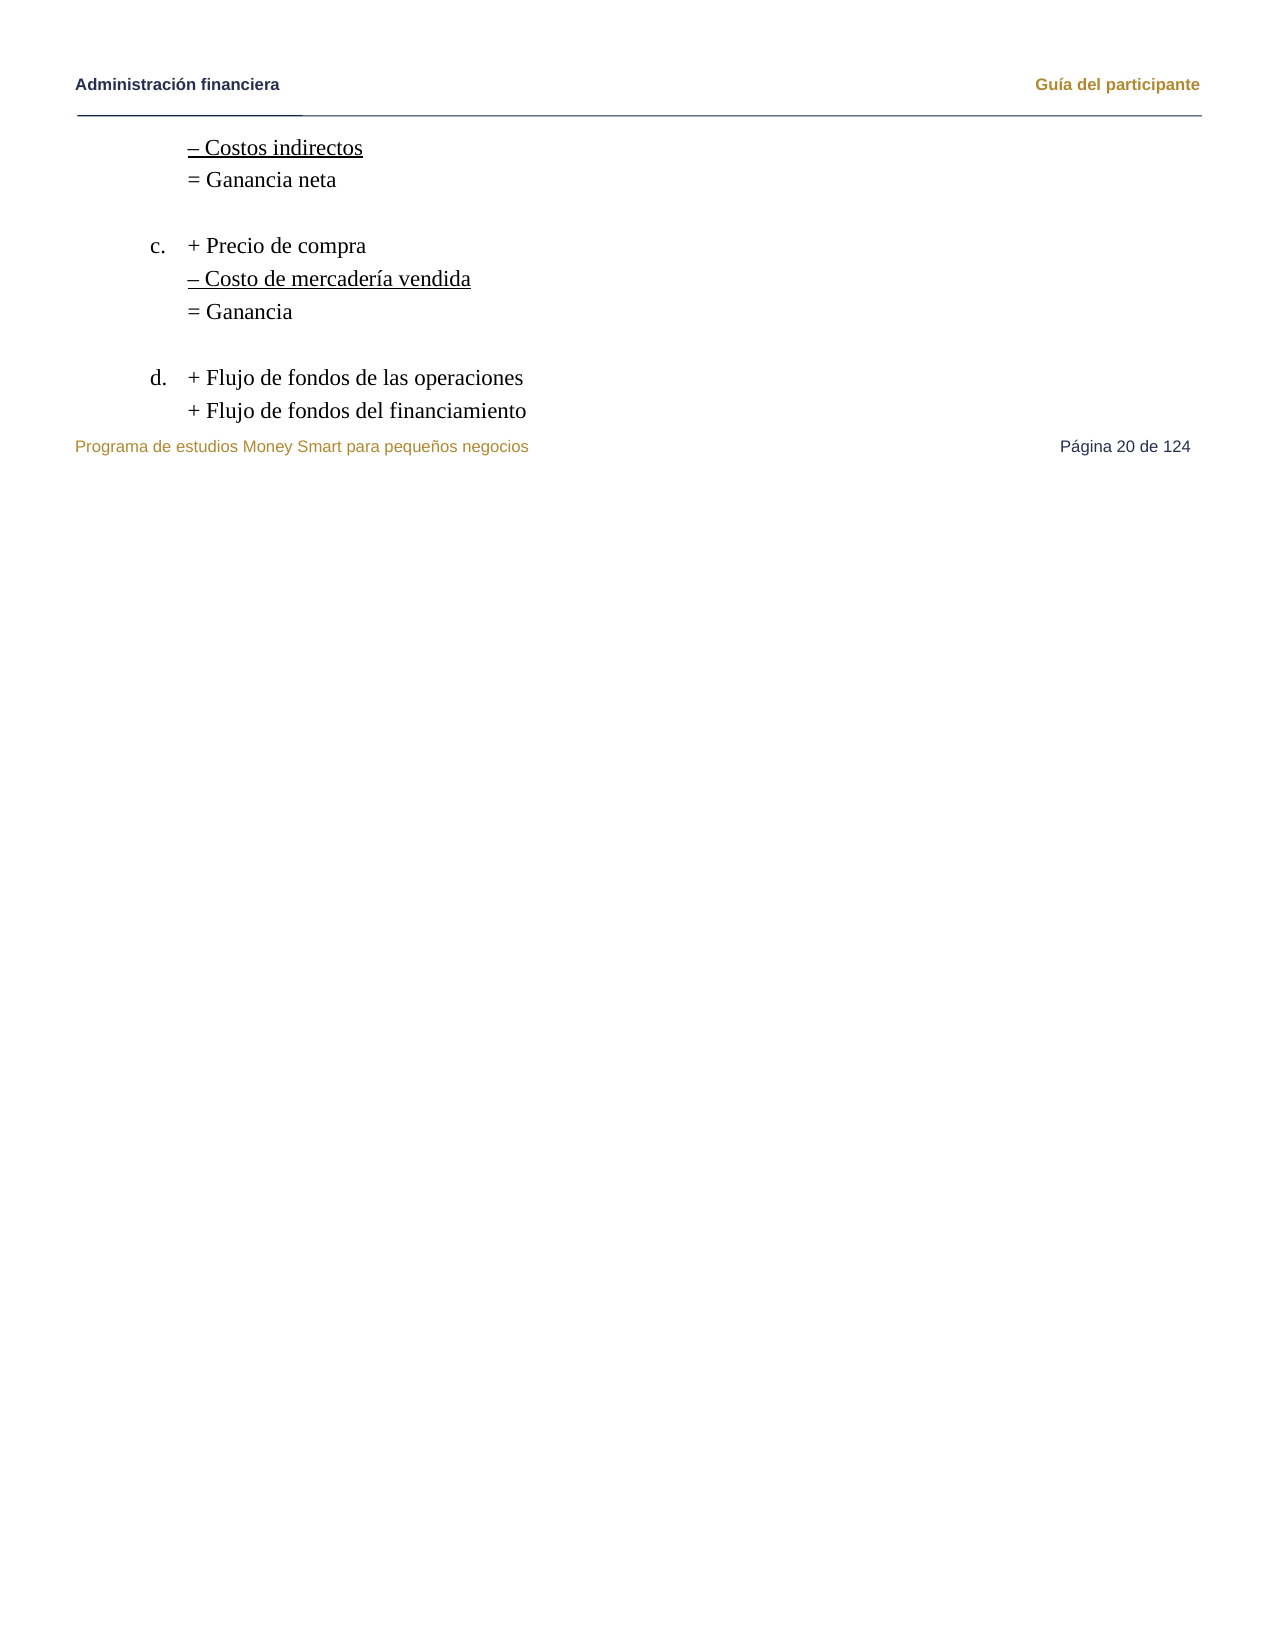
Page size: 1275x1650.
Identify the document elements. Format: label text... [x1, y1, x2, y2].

list + Ventas – Costo de mercadería vendida = Ganancia bruta – Costos indirectos = Ganancia neta [150, 134, 1200, 226]
list + Flujo de fondos de las operaciones + Flujo de fondos del financiamiento + Flujo de fondos de las inversiones = Flujo de fondos neto [150, 364, 1200, 423]
list + Precio de compra – Costo de mercadería vendida = Ganancia [150, 232, 1200, 357]
picture [75, 0, 1202, 267]
